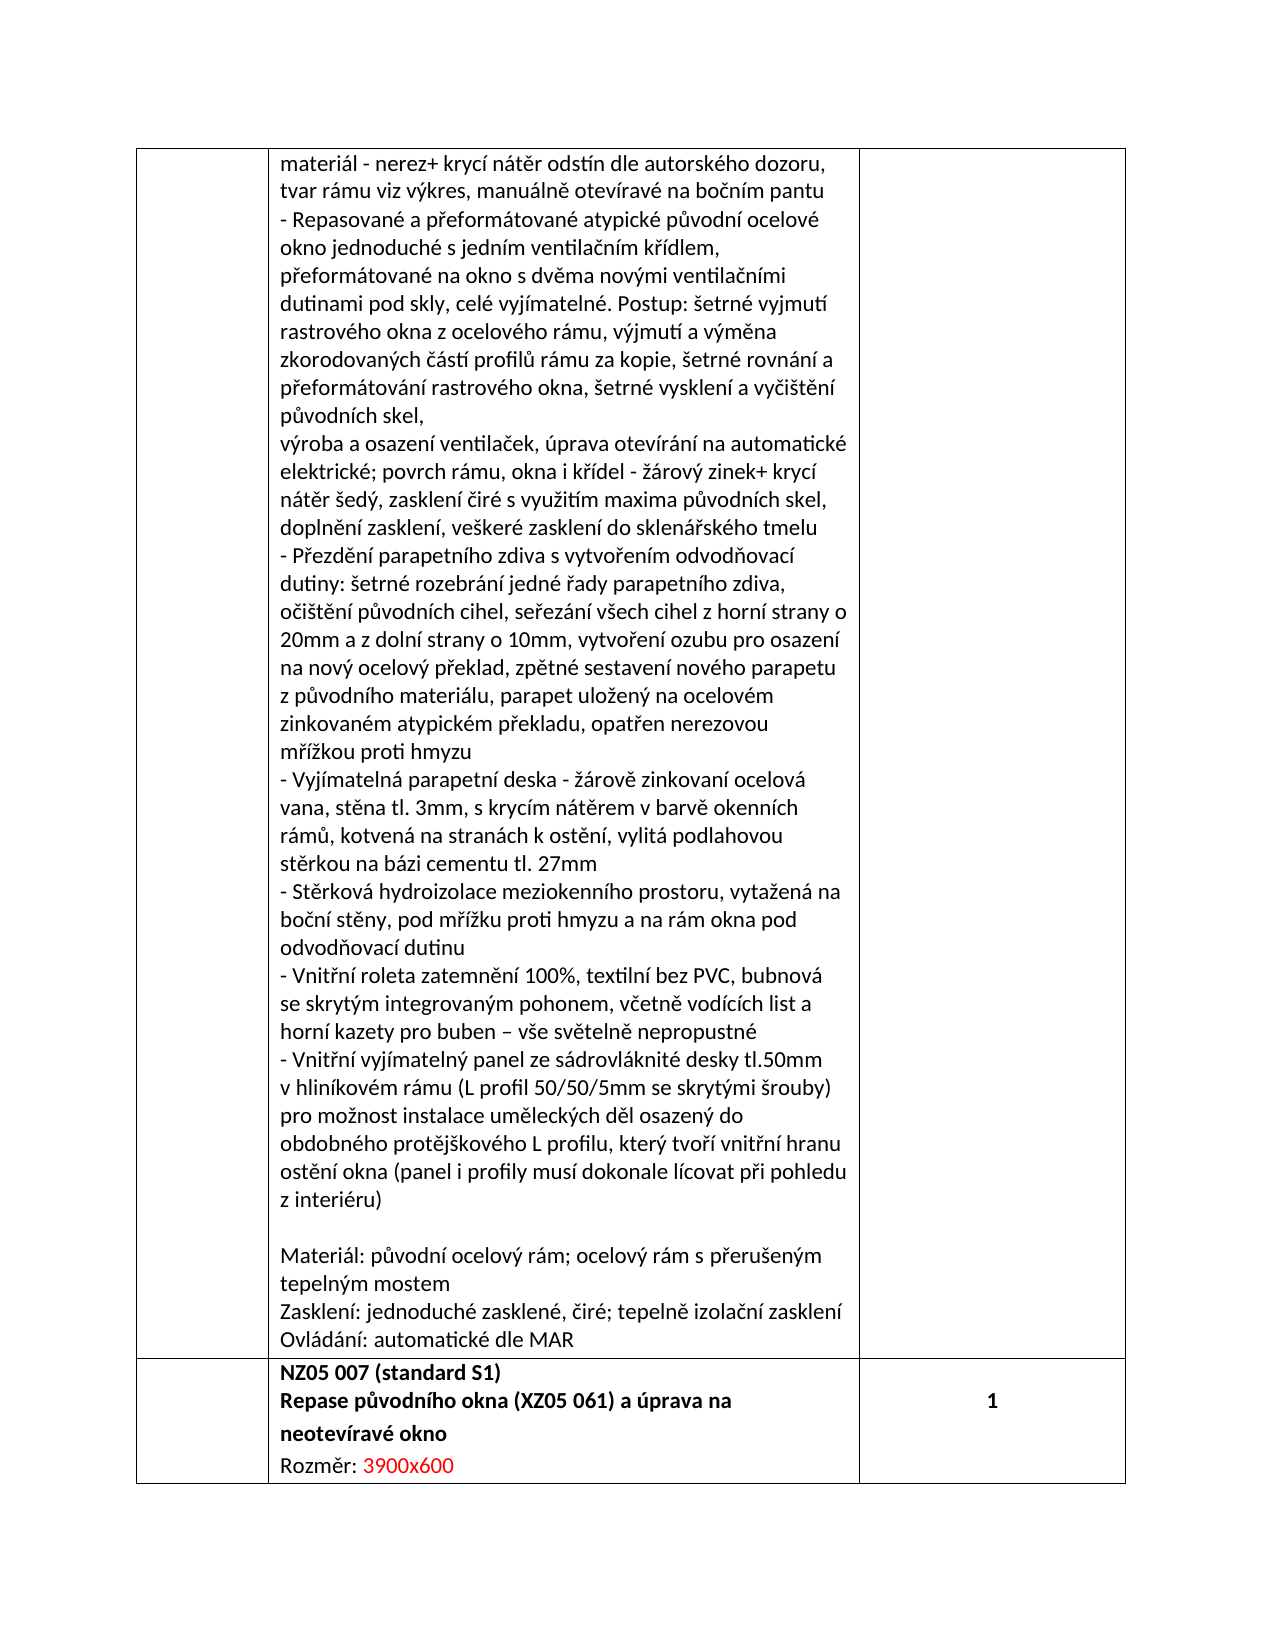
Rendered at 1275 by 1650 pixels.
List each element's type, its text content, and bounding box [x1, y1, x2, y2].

table_cell 1 [860, 149, 1125, 1357]
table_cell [269, 149, 859, 1357]
table_cell [137, 1359, 268, 1483]
table_cell [137, 149, 268, 1357]
table_cell 1 [860, 1359, 1125, 1483]
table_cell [269, 1359, 859, 1483]
